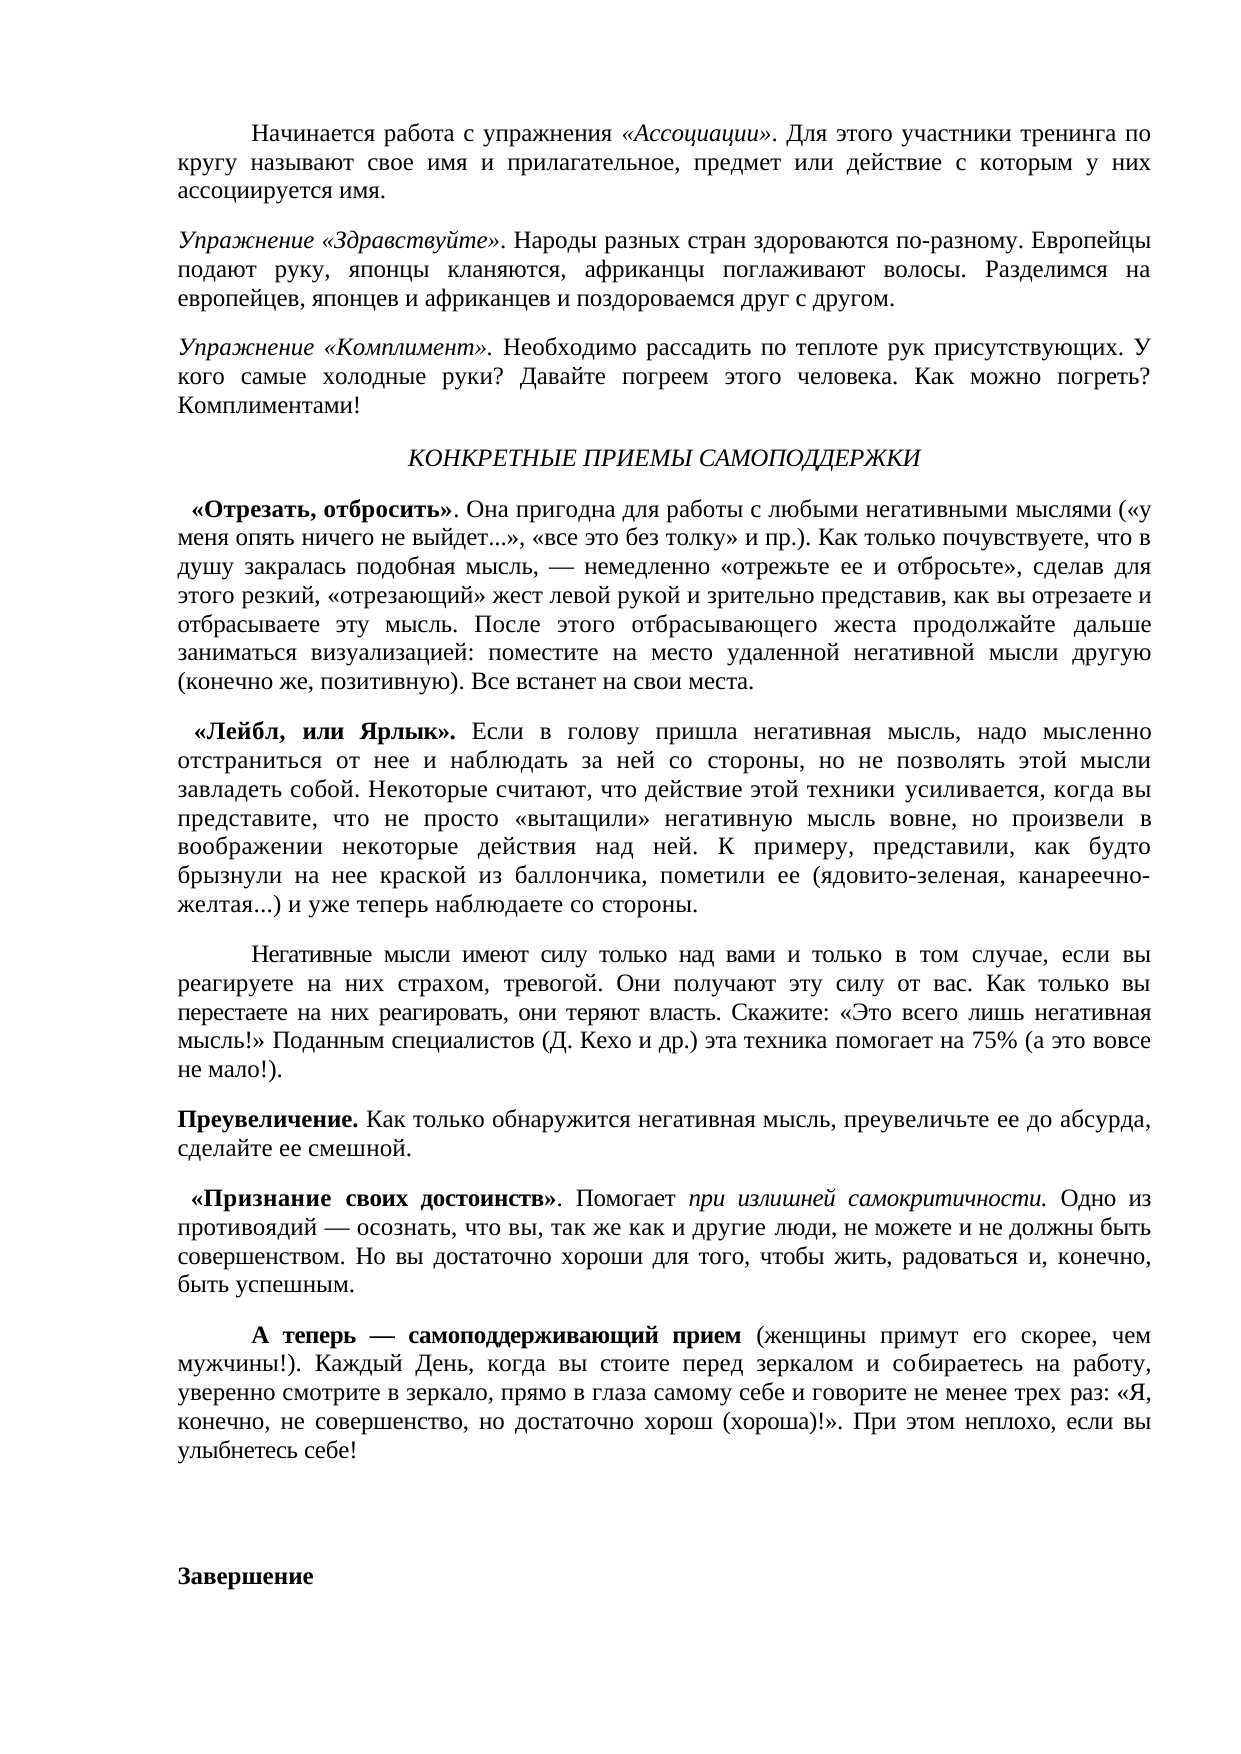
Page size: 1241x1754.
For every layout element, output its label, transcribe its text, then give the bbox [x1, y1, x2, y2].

text «Отрезать, отбросить». Она пригодна для работы с любыми негативными мыслями («у меня опять ничего не выйдет...», «все это без толку» и пр.). Как только почувствуете, что в душу закралась подобная мысль, — немедленно «отрежьте ее и отбросьте», сделав для этого резкий, «отрезающий» жест левой рукой и зрительно представив, как вы отрезаете и отбрасываете эту мысль. После этого отбрасывающего жеста продолжайте дальше заниматься визуализацией: поместите на место удаленной негативной мысли другую (конечно же, позитивную). Все встанет на свои места. [177, 494, 1152, 695]
text Упражнение «Комплимент». Необходимо рассадить по теплоте рук присутствующих. У кого самые холодные руки? Давайте погреем этого человека. Как можно погреть? Комплиментами! [177, 332, 1152, 418]
text Преувеличение. Как только обнаружится негативная мысль, преувеличьте ее до абсурда, сделайте ее смешной. [177, 1104, 1152, 1162]
text Негативные мысли имеют силу только над вами и только в том случае, если вы реагируете на них страхом, тревогой. Они получают эту силу от вас. Как только вы перестаете на них реагировать, они теряют власть. Скажите: «Это всего лишь негативная мысль!» Поданным специалистов (Д. Кехо и др.) эта техника помогает на 75% (а это вовсе не мало!). [177, 939, 1152, 1083]
text Упражнение «Здравствуйте». Народы разных стран здороваются по-разному. Европейцы подают руку, японцы кланяются, африканцы поглаживают волосы. Разделимся на европейцев, японцев и африканцев и поздороваемся друг с другом. [177, 225, 1152, 311]
text Начинается работа с упражнения «Ассоциации». Для этого участники тренинга по кругу называют свое имя и прилагательное, предмет или действие с которым у них ассоциируется имя. [177, 118, 1152, 204]
text «Признание своих достоинств». Помогает при излишней самокритичности. Одно из противоядий — осознать, что вы, так же как и другие люди, не можете и не должны быть совершенством. Но вы достаточно хороши для того, чтобы жить, радоваться и, конечно, быть успешным. [177, 1183, 1152, 1298]
text Завершение [177, 1561, 1152, 1590]
text КОНКРЕТНЫЕ ПРИЕМЫ САМОПОДДЕРЖКИ [177, 443, 1152, 472]
text «Лейбл, или Ярлык». Если в голову пришла негативная мысль, надо мысленно отстраниться от нее и наблюдать за ней со стороны, но не позволять этой мысли завладеть собой. Некоторые считают, что действие этой техники усиливается, когда вы представите, что не просто «вытащили» негативную мысль вовне, но произвели в воображении некоторые действия над ней. К примеру, представили, как будто брызнули на нее краской из баллончика, пометили ее (ядовито-зеленая, канареечно-желтая...) и уже теперь наблюдаете со стороны. [177, 716, 1152, 918]
text А теперь — самоподдерживающий прием (женщины примут его скорее, чем мужчины!). Каждый День, когда вы стоите перед зеркалом и собираетесь на работу, уверенно смотрите в зеркало, прямо в глаза самому себе и говорите не менее трех раз: «Я, конечно, не совершенство, но достаточно хорош (хороша)!». При этом неплохо, если вы улыбнетесь себе! [177, 1320, 1152, 1463]
